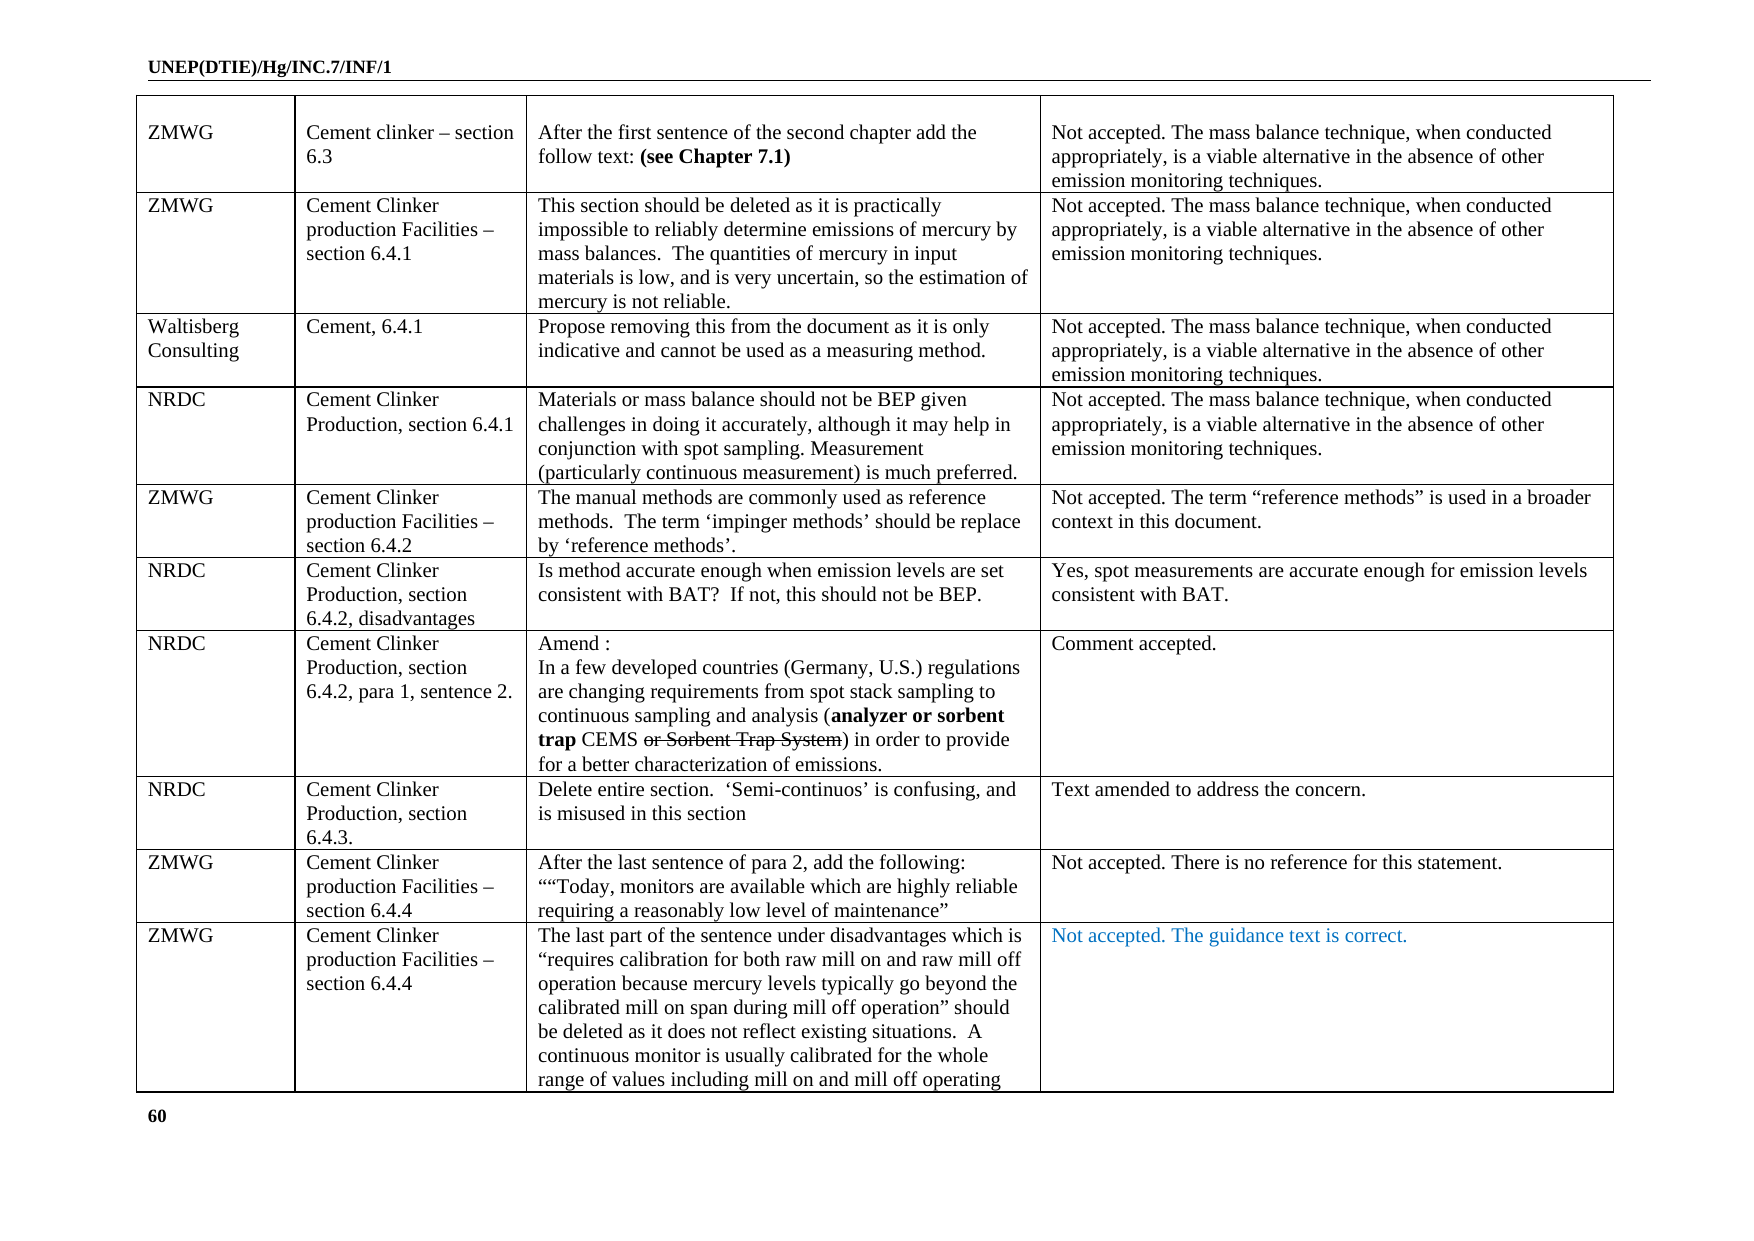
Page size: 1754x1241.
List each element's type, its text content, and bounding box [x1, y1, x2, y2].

table_cell Yes, spot measurements are accurate enough for emission levels consistent with BAT. [1041, 558, 1613, 630]
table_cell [527, 923, 1040, 1091]
table_cell ZMWG [137, 923, 294, 1091]
table_cell Amend : In a few developed countries (Germany, U.S.) regulations are changing requirements from spot stack sampling to continuous sampling and analysis (analyzer or sorbent trap CEMS or Sorbent Trap System) in order to provide for a better characterization of emissions. [527, 631, 1040, 776]
table_cell Cement Clinker production Facilities – section 6.4.1 [296, 193, 526, 313]
table_cell The manual methods are commonly used as reference methods. The term ‘impinger methods’ should be replace by ‘reference methods’. [527, 485, 1040, 557]
table_cell Propose removing this from the document as it is only indicative and cannot be used as a measuring method. [527, 314, 1040, 386]
table_cell Cement Clinker Production, section 6.4.1 [296, 388, 526, 484]
table_cell Text amended to address the concern. [1041, 777, 1613, 849]
table_cell After the first sentence of the second chapter add the follow text: (see Chapter 7.1) [527, 96, 1040, 192]
table_cell Not accepted. The mass balance technique, when conducted appropriately, is a viable alternative in the absence of other emission monitoring techniques. [1041, 193, 1613, 313]
table_cell NRDC [137, 388, 294, 484]
table_cell Cement Clinker Production, section 6.4.2, disadvantages [296, 558, 526, 630]
table_cell Is method accurate enough when emission levels are set consistent with BAT? If not, this should not be BEP. [527, 558, 1040, 630]
table_cell After the last sentence of para 2, add the following: ““Today, monitors are available which are highly reliable requiring a reasonably low level of maintenance” [527, 850, 1040, 922]
table_cell ZMWG [137, 193, 294, 313]
table_cell Cement Clinker Production, section 6.4.3. [296, 777, 526, 849]
table_cell NRDC [137, 631, 294, 776]
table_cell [1041, 923, 1613, 1091]
table_cell Cement Clinker production Facilities – section 6.4.4 [296, 850, 526, 922]
table_cell Not accepted. There is no reference for this statement. [1041, 850, 1613, 922]
table_cell Materials or mass balance should not be BEP given challenges in doing it accurately, although it may help in conjunction with spot sampling. Measurement (particularly continuous measurement) is much preferred. [527, 388, 1040, 484]
table_cell Not accepted. The mass balance technique, when conducted appropriately, is a viable alternative in the absence of other emission monitoring techniques. [1041, 96, 1613, 192]
table_cell Cement Clinker Production, section 6.4.2, para 1, sentence 2. [296, 631, 526, 776]
table_cell Comment accepted. [1041, 631, 1613, 776]
table_cell NRDC [137, 777, 294, 849]
table_cell Cement clinker – section 6.3 [296, 96, 526, 192]
table_cell Cement, 6.4.1 [296, 314, 526, 386]
table_cell Not accepted. The term “reference methods” is used in a broader context in this document. [1041, 485, 1613, 557]
table_cell NRDC [137, 558, 294, 630]
table_cell ZMWG [137, 485, 294, 557]
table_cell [296, 923, 526, 1091]
table_cell Waltisberg Consulting [137, 314, 294, 386]
table_cell Not accepted. The mass balance technique, when conducted appropriately, is a viable alternative in the absence of other emission monitoring techniques. [1041, 314, 1613, 386]
table_cell ZMWG [137, 850, 294, 922]
table_cell This section should be deleted as it is practically impossible to reliably determine emissions of mercury by mass balances. The quantities of mercury in input materials is low, and is very uncertain, so the estimation of mercury is not reliable. [527, 193, 1040, 313]
table_cell Cement Clinker production Facilities – section 6.4.2 [296, 485, 526, 557]
table_cell Delete entire section. ‘Semi-continuos’ is confusing, and is misused in this section [527, 777, 1040, 849]
table_cell ZMWG [137, 96, 294, 192]
table_cell Not accepted. The mass balance technique, when conducted appropriately, is a viable alternative in the absence of other emission monitoring techniques. [1041, 388, 1613, 484]
